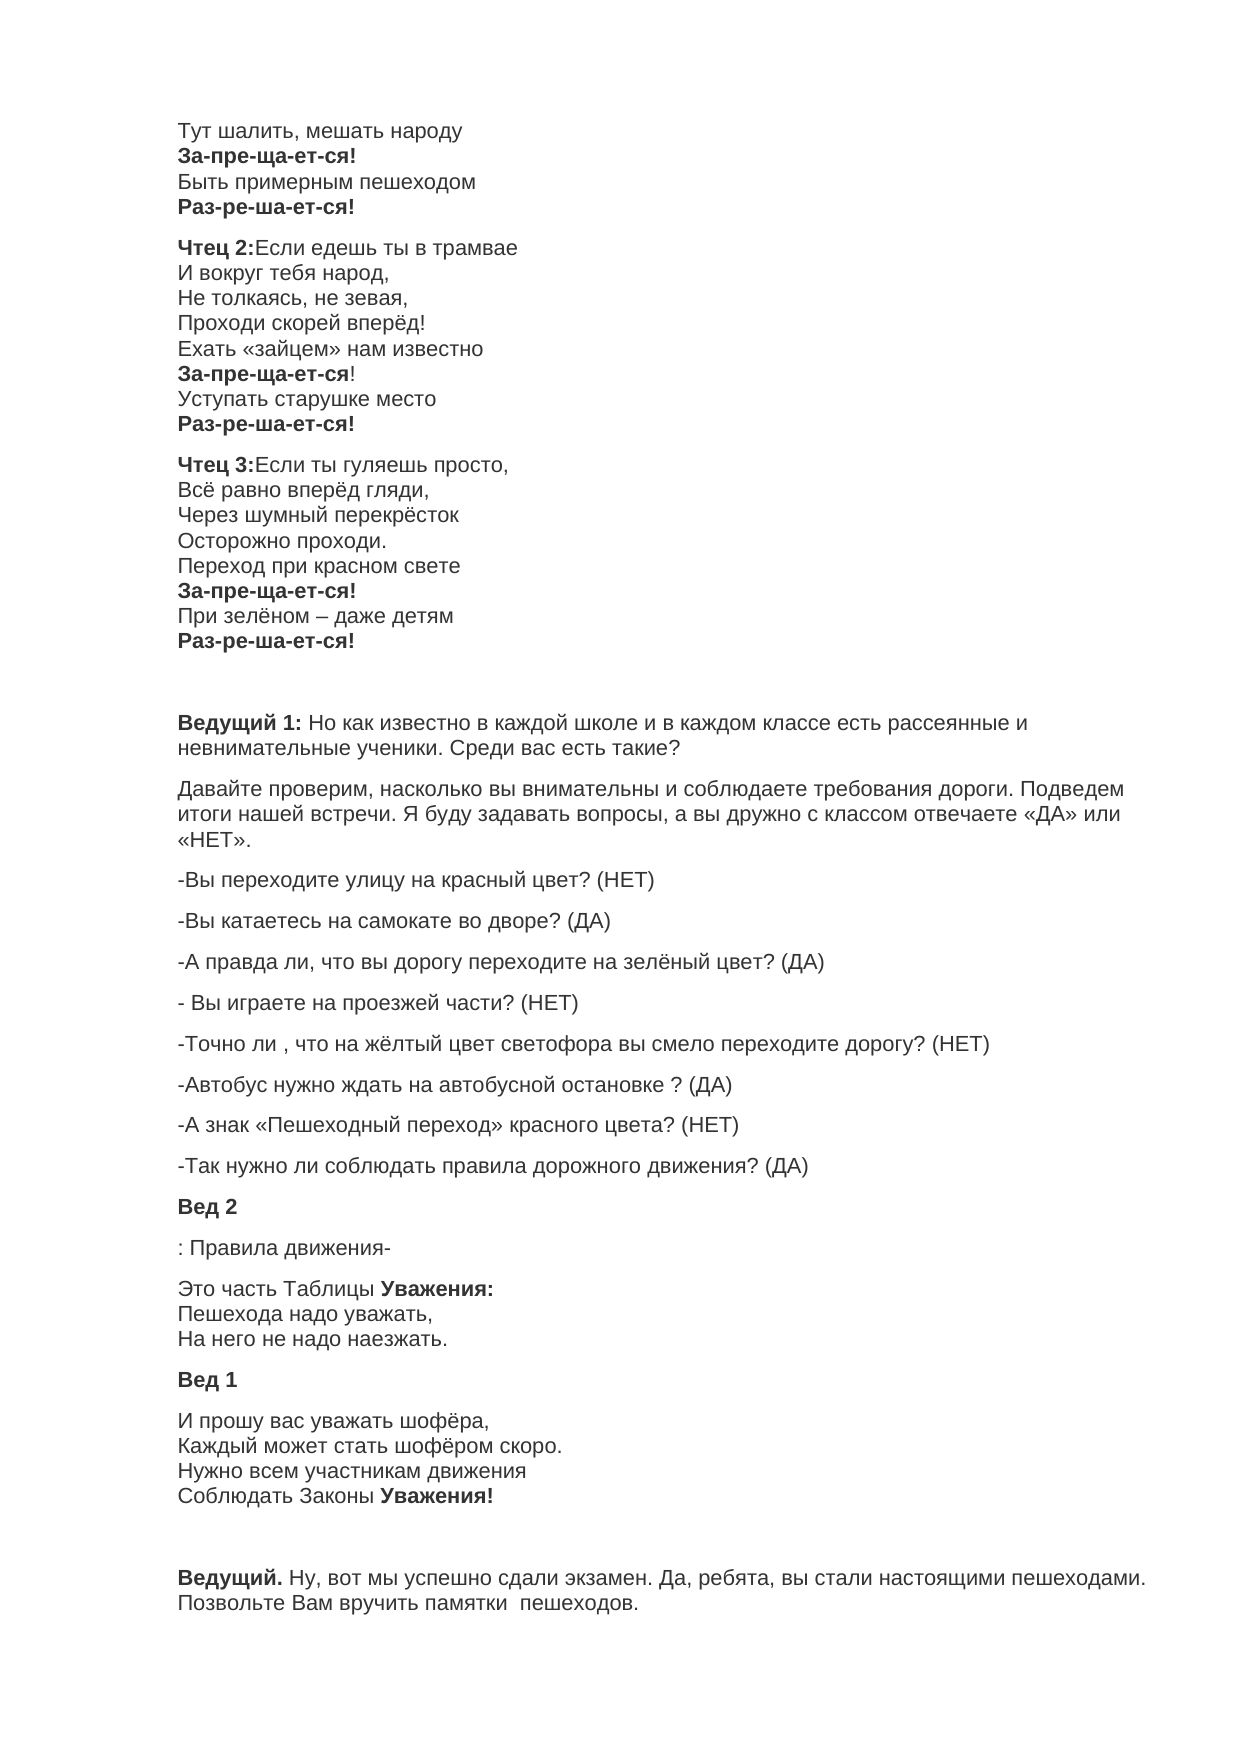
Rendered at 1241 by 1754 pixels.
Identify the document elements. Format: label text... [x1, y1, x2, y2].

text Ведущий. Ну, вот мы успешно сдали экзамен. Да, ребята, вы стали настоящими пешеходами. Позвольте Вам вручить памятки пешеходов. [177, 1565, 1152, 1615]
text И прошу вас уважать шофёра, Каждый может стать шофёром скоро. Нужно всем участникам движения Соблюдать Законы Уважения! [177, 1408, 1152, 1508]
text Вед 2 [177, 1194, 1152, 1219]
text -Вы переходите улицу на красный цвет? (НЕТ) [177, 867, 1152, 892]
text Вед 1 [177, 1367, 1152, 1392]
text -Вы катаетесь на самокате во дворе? (ДА) [177, 908, 1152, 933]
text Ведущий 1: Но как известно в каждой школе и в каждом классе есть рассеянные и невнимательные ученики. Среди вас есть такие? [177, 710, 1152, 760]
text -А правда ли, что вы дорогу переходите на зелёный цвет? (ДА) [177, 949, 1152, 974]
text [177, 118, 1152, 219]
text Давайте проверим, насколько вы внимательны и соблюдаете требования дороги. Подведем итоги нашей встречи. Я буду задавать вопросы, а вы дружно с классом отвечаете «ДА» или «НЕТ». [177, 776, 1152, 852]
text Это часть Таблицы Уважения: Пешехода надо уважать, На него не надо наезжать. [177, 1276, 1152, 1351]
text -Точно ли , что на жёлтый цвет светофора вы смело переходите дорогу? (НЕТ) [177, 1031, 1152, 1056]
text Чтец 3:Если ты гуляешь просто, Всё равно вперёд гляди, Через шумный перекрёсток Осторожно проходи. Переход при красном свете За-пре-ща-ет-ся! При зелёном – даже детям Раз-ре-ша-ет-ся! [177, 452, 1152, 653]
text -А знак «Пешеходный переход» красного цвета? (НЕТ) [177, 1112, 1152, 1137]
text Чтец 2:Если едешь ты в трамвае И вокруг тебя народ, Не толкаясь, не зевая, Проходи скорей вперёд! Ехать «зайцем» нам известно За-пре-ща-ет-ся! Уступать старушке место Раз-ре-ша-ет-ся! [177, 234, 1152, 436]
text -Так нужно ли соблюдать правила дорожного движения? (ДА) [177, 1153, 1152, 1178]
text -Автобус нужно ждать на автобусной остановке ? (ДА) [177, 1071, 1152, 1097]
text - Вы играете на проезжей части? (НЕТ) [177, 990, 1152, 1015]
text : Правила движения- [177, 1235, 1152, 1260]
